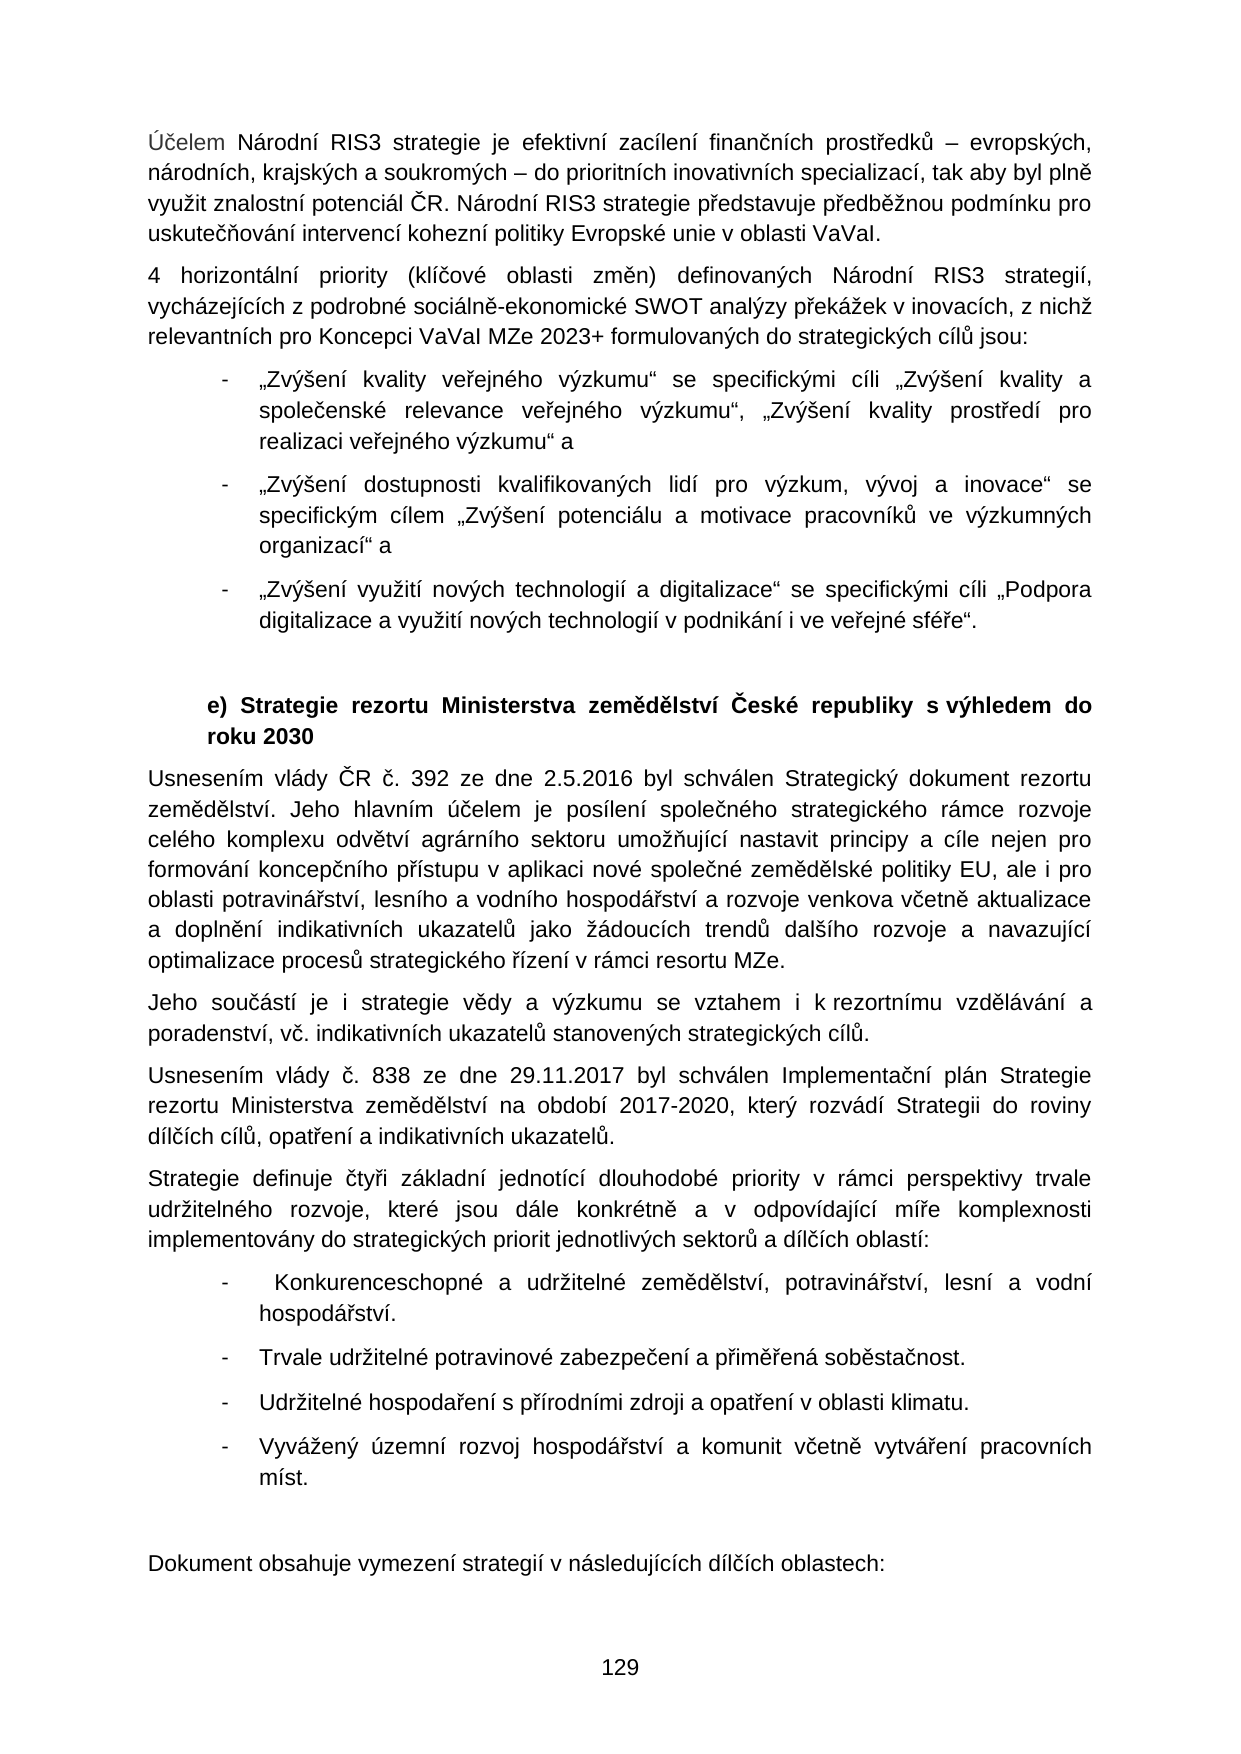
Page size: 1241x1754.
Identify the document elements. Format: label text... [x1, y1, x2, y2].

text 4 horizontální priority (klíčové oblasti změn) definovaných Národní RIS3 strategií, vycházejících z podrobné sociálně-ekonomické SWOT analýzy překážek v inovacích, z nichž relevantních pro Koncepci VaVaI MZe 2023+ formulovaných do strategických cílů jsou: [148, 289, 1092, 349]
text Usnesením vlády ČR č. 392 ze dne 2.5.2016 byl schválen Strategický dokument rezortu zemědělství. Jeho hlavním účelem je posílení společného strategického rámce rozvoje celého komplexu odvětví agrárního sektoru umožňující nastavit principy a cíle nejen pro formování koncepčního přístupu v aplikaci nové společné zemědělské politiky EU, ale i pro oblasti potravinářství, lesního a vodního hospodářství a rozvoje venkova včetně aktualizace a doplnění indikativních ukazatelů jako žádoucích trendů dalšího rozvoje a navazující optimalizace procesů strategického řízení v rámci resortu MZe. [148, 765, 1092, 973]
text Dokument obsahuje vymezení strategií v následujících dílčích oblastech: [148, 1550, 1092, 1576]
list „Zvýšení dostupnosti kvalifikovaných lidí pro výzkum, vývoj a inovace“ se specifickým cílem „Zvýšení potenciálu a motivace pracovníků ve výzkumných organizací“ a [221, 470, 1092, 559]
text Jeho součástí je i strategie vědy a výzkumu se vztahem i k rezortnímu vzdělávání a poradenství, vč. indikativních ukazatelů stanovených strategických cílů. [148, 989, 1092, 1046]
text Strategie definuje čtyři základní jednotící dlouhodobé priority v rámci perspektivy trvale udržitelného rozvoje, které jsou dále konkrétně a v odpovídající míře komplexnosti implementovány do strategických priorit jednotlivých sektorů a dílčích oblastí: [148, 1165, 1092, 1252]
text e) Strategie rezortu Ministerstva zemědělství České republiky s výhledem do roku 2030 [207, 692, 1092, 749]
list Trvale udržitelné potravinové zabezpečení a přiměřená soběstačnost. [221, 1343, 1092, 1371]
text Účelem Národní RIS3 strategie je efektivní zacílení finančních prostředků – evropských, národních, krajských a soukromých – do prioritních inovativních specializací, tak aby byl plně využit znalostní potenciál ČR. Národní RIS3 strategie představuje předběžnou podmínku pro uskutečňování intervencí kohezní politiky Evropské unie v oblasti VaVaI. [148, 129, 1092, 246]
list Udržitelné hospodaření s přírodními zdroji a opatření v oblasti klimatu. [221, 1388, 1092, 1416]
list Vyvážený územní rozvoj hospodářství a komunit včetně vytváření pracovních míst. [221, 1432, 1092, 1491]
list „Zvýšení kvality veřejného výzkumu“ se specifickými cíli „Zvýšení kvality a společenské relevance veřejného výzkumu“, „Zvýšení kvality prostředí pro realizaci veřejného výzkumu“ a [221, 366, 1092, 454]
list „Zvýšení využití nových technologií a digitalizace“ se specifickými cíli „Podpora digitalizace a využití nových technologií v podnikání i ve veřejné sféře“. [221, 575, 1092, 633]
text Usnesením vlády č. 838 ze dne 29.11.2017 byl schválen Implementační plán Strategie rezortu Ministerstva zemědělství na období 2017-2020, který rozvádí Strategii do roviny dílčích cílů, opatření a indikativních ukazatelů. [148, 1062, 1092, 1149]
list Konkurenceschopné a udržitelné zemědělství, potravinářství, lesní a vodní hospodářství. [221, 1268, 1092, 1327]
